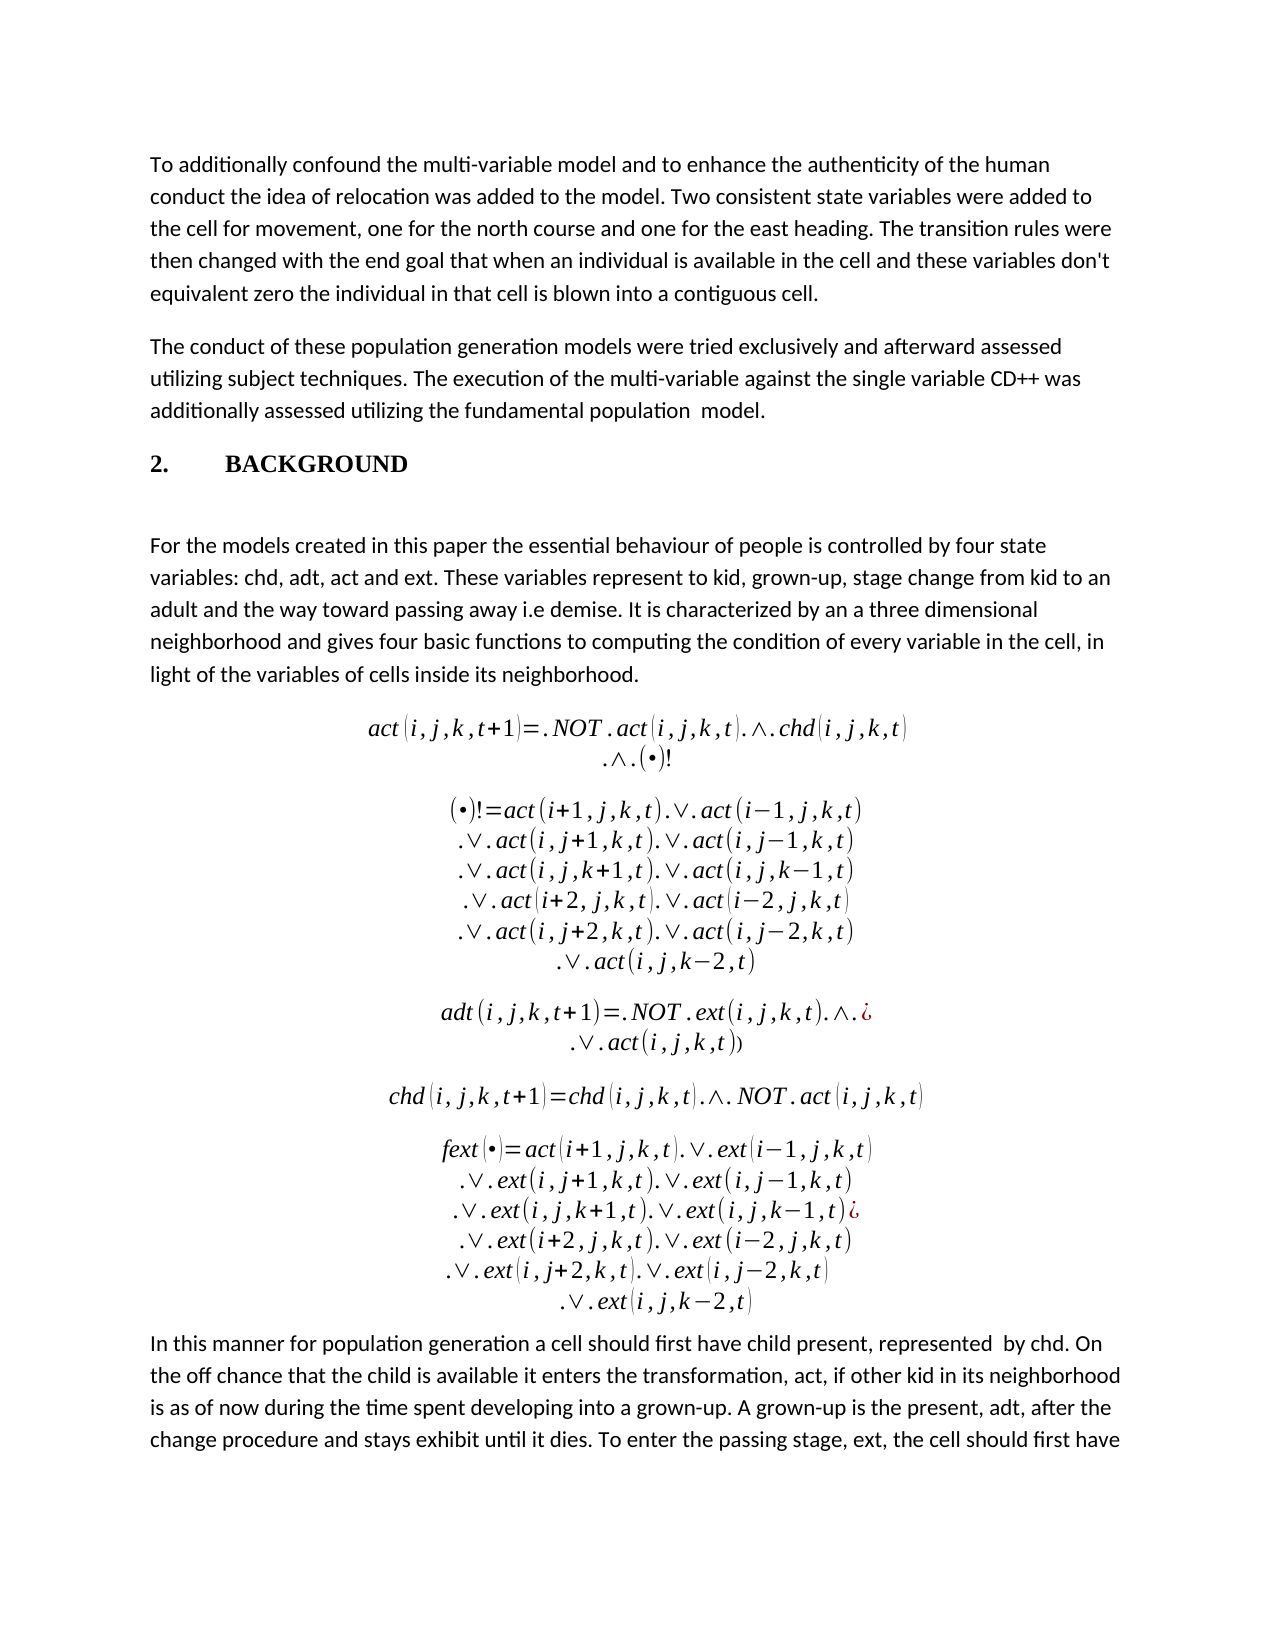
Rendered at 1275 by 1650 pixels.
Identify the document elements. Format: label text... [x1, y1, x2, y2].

text ) [150, 1027, 1125, 1081]
subtitle BACKGROUND [150, 449, 1125, 478]
text The conduct of these population generation models were tried exclusively and afterward assessed utilizing subject techniques. The execution of the multi-variable against the single variable CD++ was additionally assessed utilizing the fundamental population model. [150, 332, 1125, 424]
text To additionally confound the multi-variable model and to enhance the authenticity of the human conduct the idea of relocation was added to the model. Two consistent state variables were added to the cell for movement, one for the north course and one for the east heading. The transition rules were then changed with the end goal that when an individual is available in the cell and these variables don't equivalent zero the individual in that cell is blown into a contiguous cell. [150, 150, 1125, 307]
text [150, 1329, 1125, 1453]
text For the models created in this paper the essential behaviour of people is controlled by four state variables: chd, adt, act and ext. These variables represent to kid, grown-up, stage change from kid to an adult and the way toward passing away i.e demise. It is characterized by an a three dimensional neighborhood and gives four basic functions to computing the condition of every variable in the cell, in light of the variables of cells inside its neighborhood. [150, 531, 1125, 688]
